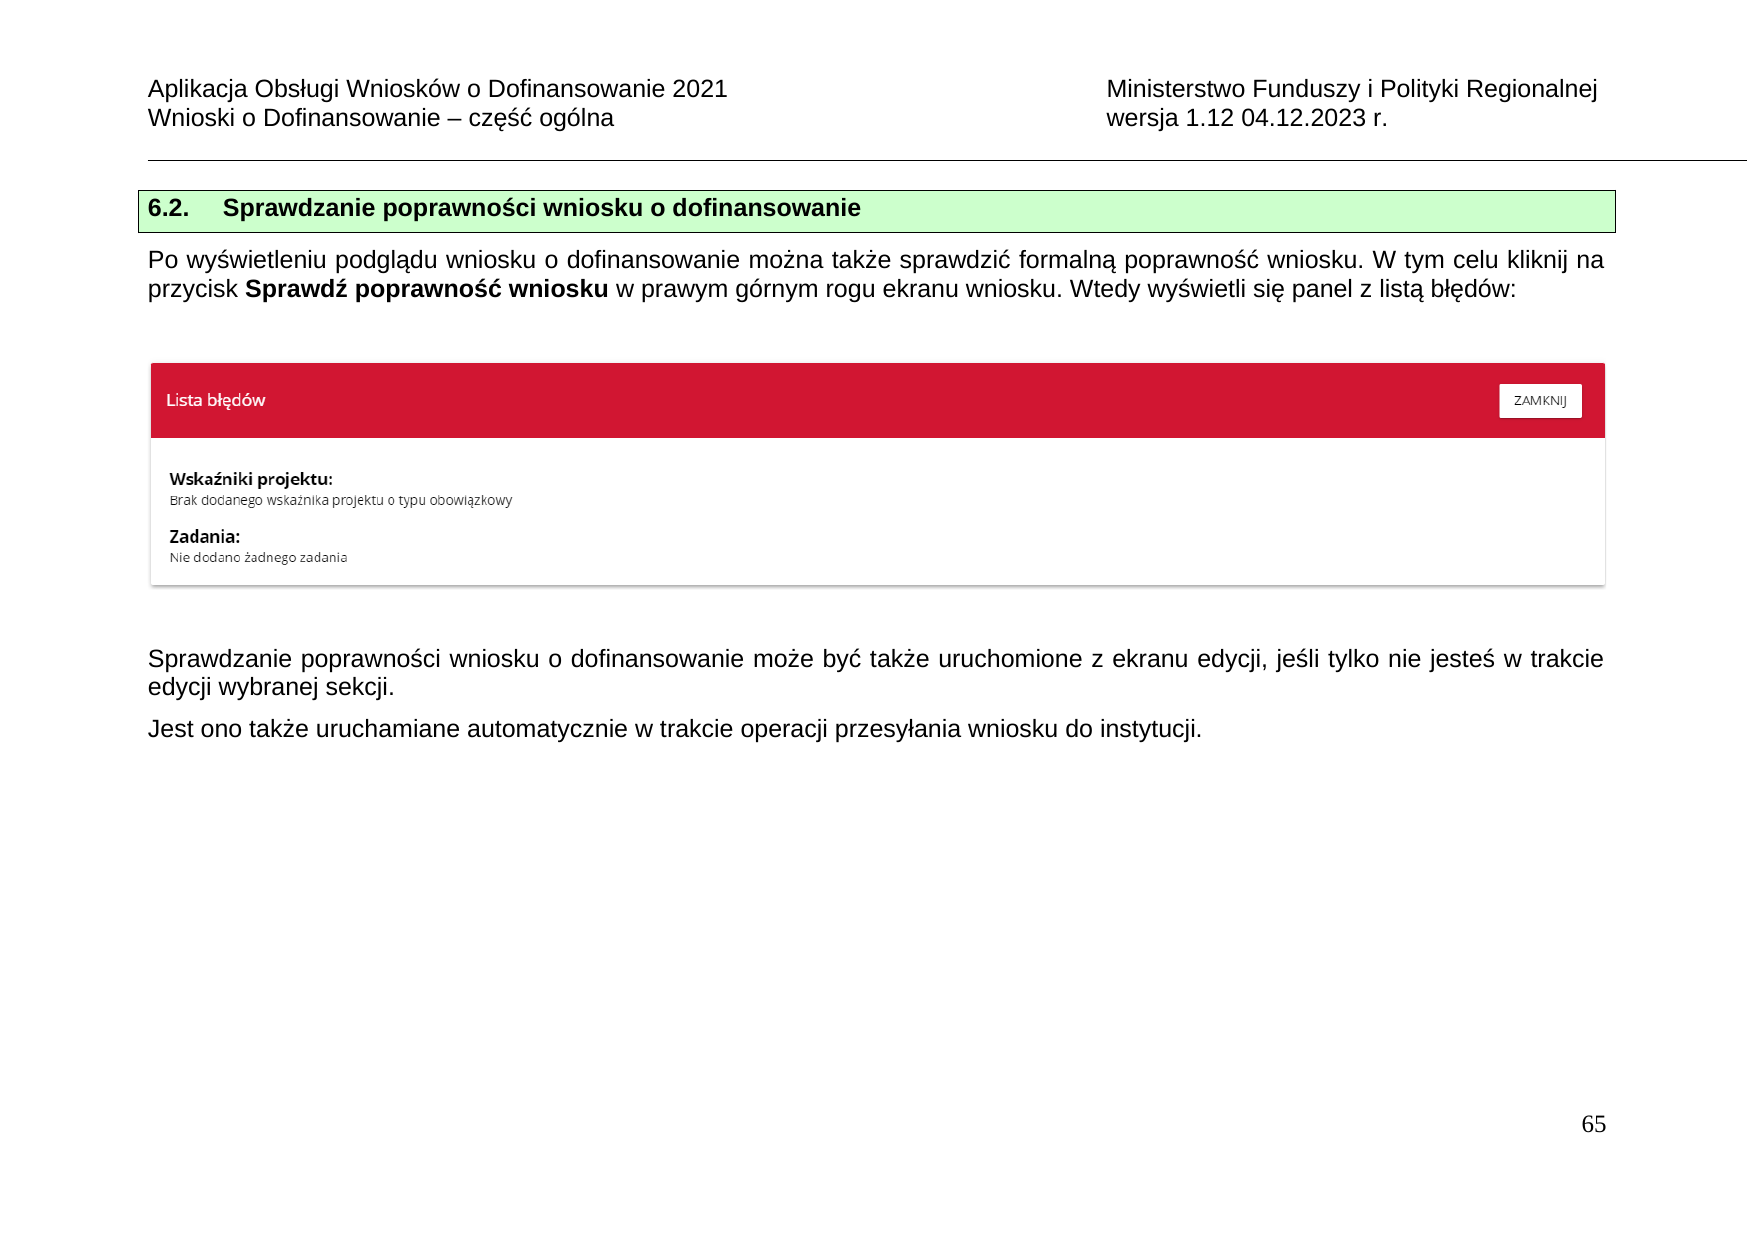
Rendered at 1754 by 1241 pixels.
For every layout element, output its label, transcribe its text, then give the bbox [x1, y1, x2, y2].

text Jest ono także uruchamiane automatycznie w trakcie operacji przesyłania wniosku do instytucji. [148, 714, 1606, 742]
text Sprawdzanie poprawności wniosku o dofinansowanie może być także uruchomione z ekranu edycji, jeśli tylko nie jesteś w trakcie edycji wybranej sekcji. [148, 644, 1606, 701]
picture [147, 356, 1607, 590]
text Po wyświetleniu podglądu wniosku o dofinansowanie można także sprawdzić formalną poprawność wniosku. W tym celu kliknij na przycisk Sprawdź poprawność wniosku w prawym górnym rogu ekranu wniosku. Wtedy wyświetli się panel z listą błędów: [148, 245, 1606, 303]
subtitle Sprawdzanie poprawności wniosku o dofinansowanie [139, 191, 1615, 232]
